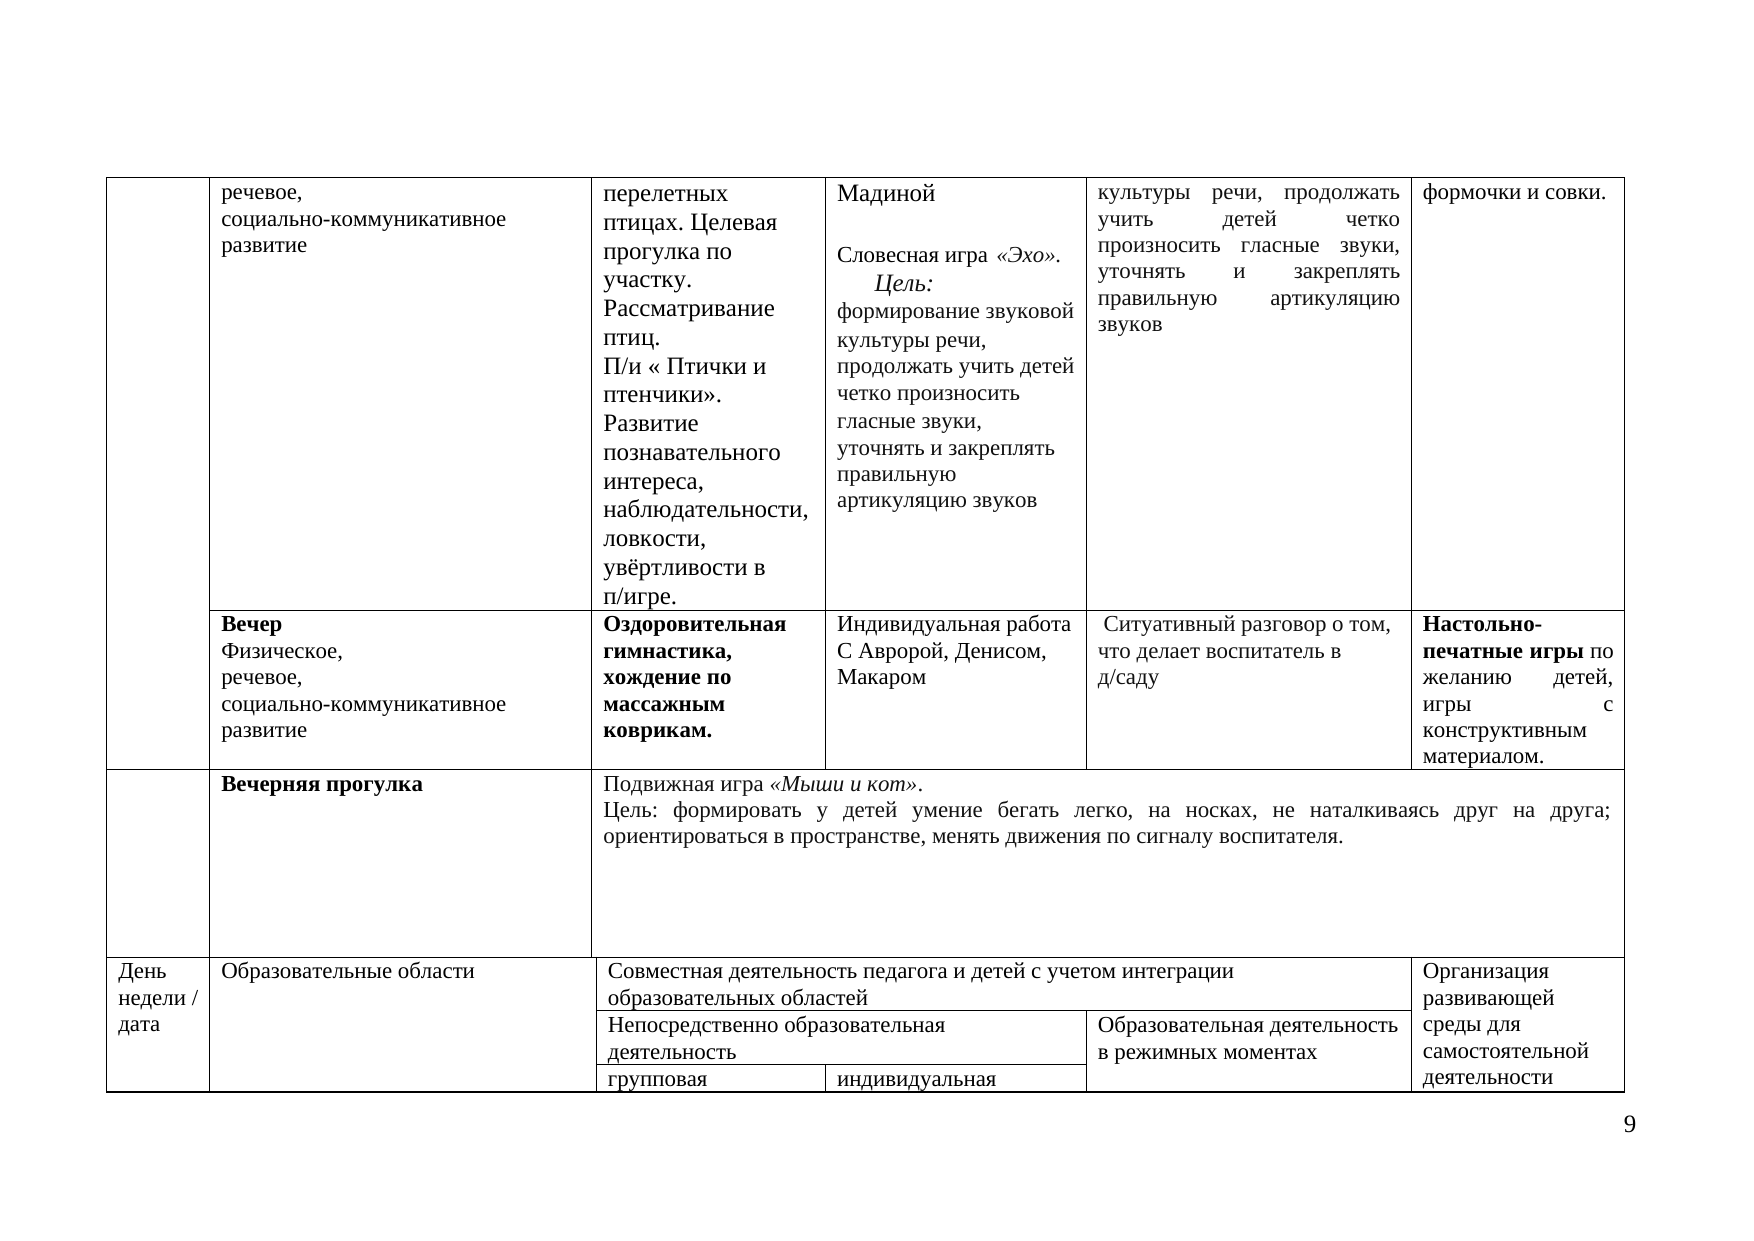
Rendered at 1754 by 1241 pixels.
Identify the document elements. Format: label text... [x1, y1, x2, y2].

table_cell Оздоровительная гимнастика, хождение по массажным коврикам. [592, 611, 825, 769]
table_cell Совместная деятельность педагога и детей с учетом интеграции образовательных областей [597, 958, 1411, 1010]
table_cell Непосредственно образовательная деятельность [597, 1011, 1086, 1064]
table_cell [592, 178, 825, 609]
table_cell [1412, 178, 1624, 609]
table_cell Вечер Физическое, речевое, социально-коммуникативное развитие [210, 611, 591, 769]
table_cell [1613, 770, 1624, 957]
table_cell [597, 1065, 825, 1091]
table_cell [826, 178, 1086, 609]
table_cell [210, 178, 591, 609]
table_cell Образовательные области [210, 958, 596, 1091]
table_cell индивидуальная [826, 1065, 1086, 1091]
table_cell Вечерняя прогулка [210, 770, 591, 957]
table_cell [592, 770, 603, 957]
table_cell Индивидуальная работа С Авророй, Денисом, Макаром [826, 611, 1086, 769]
table_cell Образовательная деятельность в режимных моментах [1087, 1011, 1411, 1091]
table_cell Ситуативный разговор о том, что делает воспитатель в д/саду [1087, 611, 1411, 769]
table_cell Организация развивающей среды для самостоятельной деятельности [1412, 958, 1624, 1091]
table_cell [107, 770, 209, 957]
table_cell День недели / дата [107, 958, 209, 1091]
